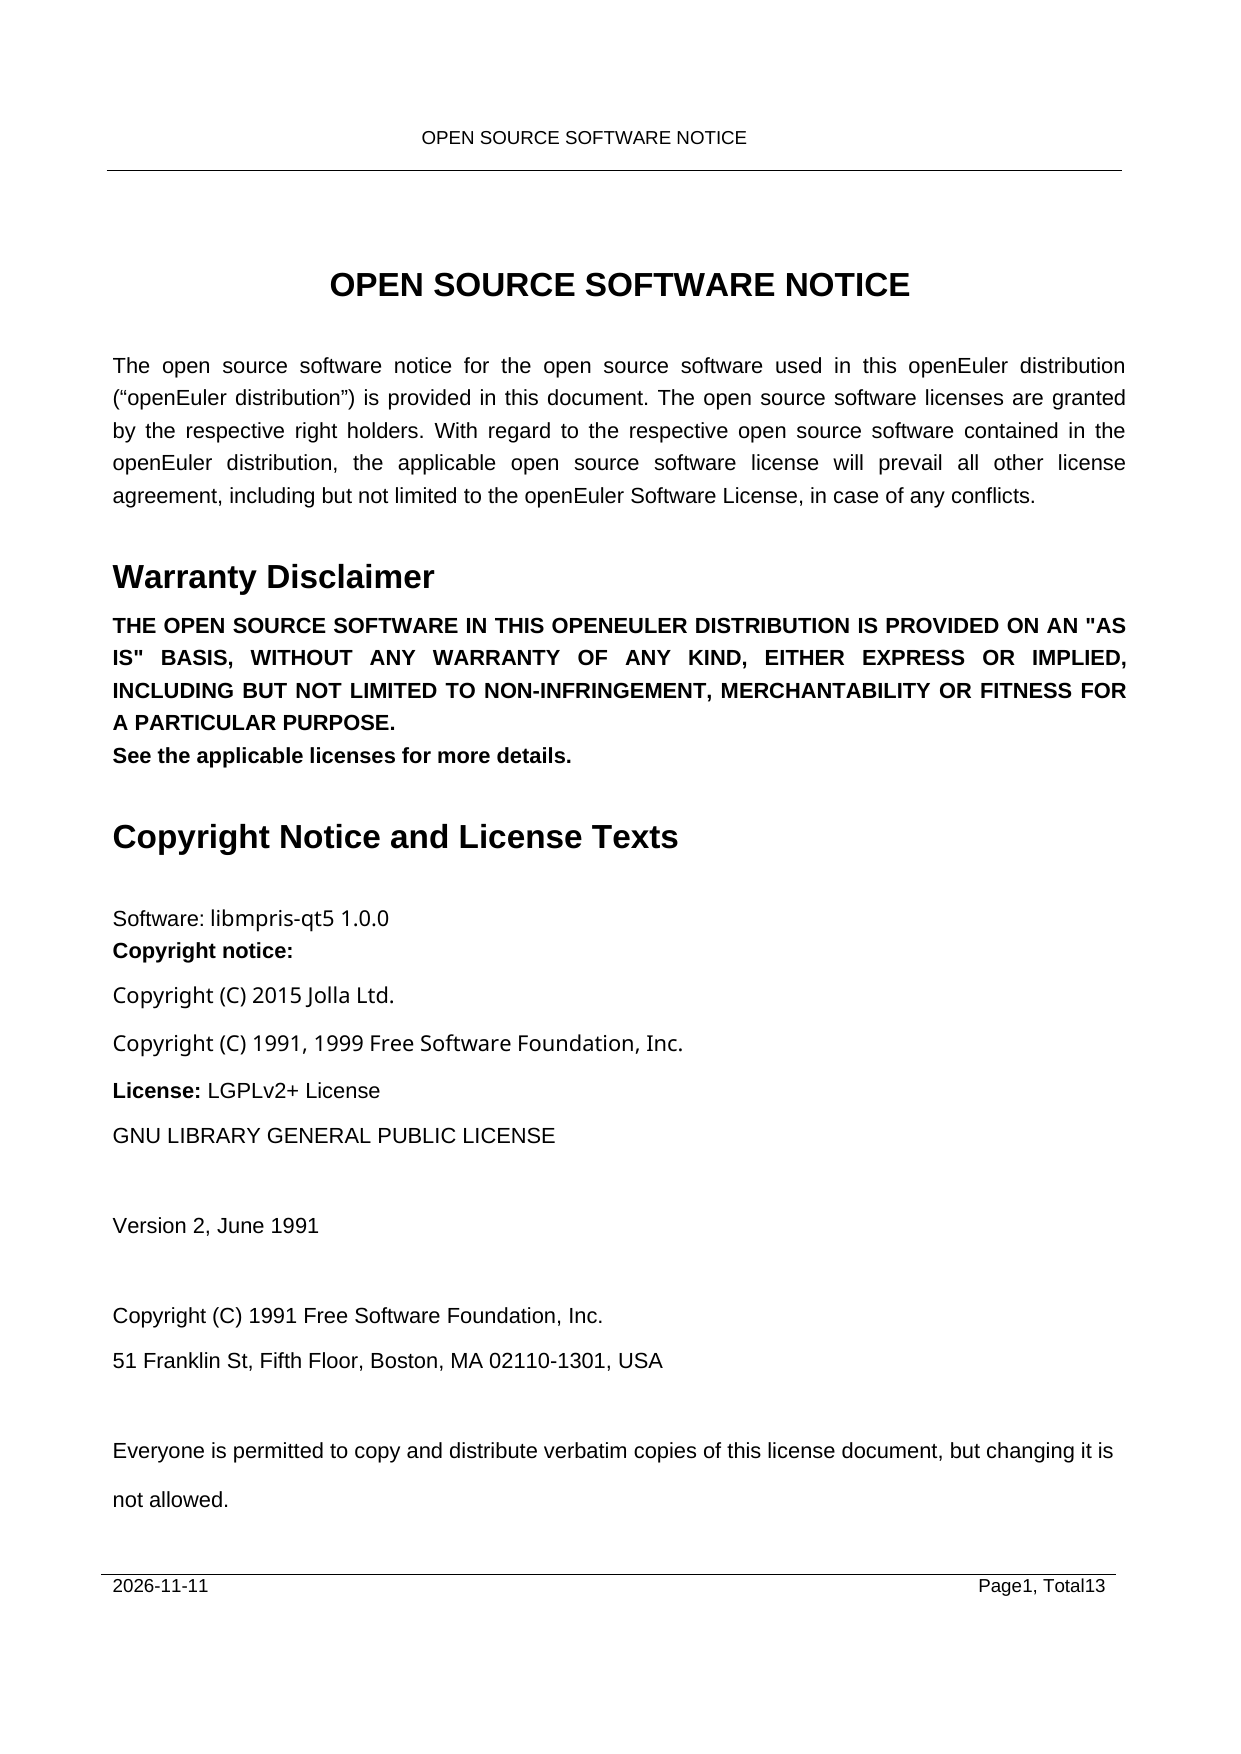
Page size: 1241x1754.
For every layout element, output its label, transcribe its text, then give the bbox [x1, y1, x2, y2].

text Copyright (C) 1991, 1999 Free Software Foundation, Inc. [112, 1026, 1128, 1059]
text GNU LIBRARY GENERAL PUBLIC LICENSE [112, 1119, 1128, 1151]
text Copyright (C) 1991 Free Software Foundation, Inc. [112, 1299, 1128, 1332]
text Copyright Notice and License Texts [112, 804, 1128, 869]
text License: LGPLv2+ License [112, 1074, 1128, 1106]
text Copyright (C) 2015 Jolla Ltd. [112, 979, 1128, 1012]
text Software: libmpris-qt5 1.0.0 [112, 901, 1128, 934]
text The open source software notice for the open source software used in this openEuler distribution (“openEuler distribution”) is provided in this document. The open source software licenses are granted by the respective right holders. With regard to the respective open source software contained in the openEuler distribution, the applicable open source software license will prevail all other license agreement, including but not limited to the openEuler Software License, in case of any conflicts. [112, 349, 1128, 511]
text OPEN SOURCE SOFTWARE NOTICE [112, 251, 1128, 316]
text Copyright notice: [112, 934, 1128, 966]
text 51 Franklin St, Fifth Floor, Boston, MA 02110-1301, USA [112, 1344, 1128, 1377]
text THE OPEN SOURCE SOFTWARE IN THIS OPENEULER DISTRIBUTION IS PROVIDED ON AN "AS IS" BASIS, WITHOUT ANY WARRANTY OF ANY KIND, EITHER EXPRESS OR IMPLIED, INCLUDING BUT NOT LIMITED TO NON-INFRINGEMENT, MERCHANTABILITY OR FITNESS FOR A PARTICULAR PURPOSE. See the applicable licenses for more details. [112, 609, 1128, 771]
text Everyone is permitted to copy and distribute verbatim copies of this license document, but changing it is not allowed. [112, 1435, 1128, 1516]
text Version 2, June 1991 [112, 1209, 1128, 1242]
text Warranty Disclaimer [112, 544, 1128, 609]
